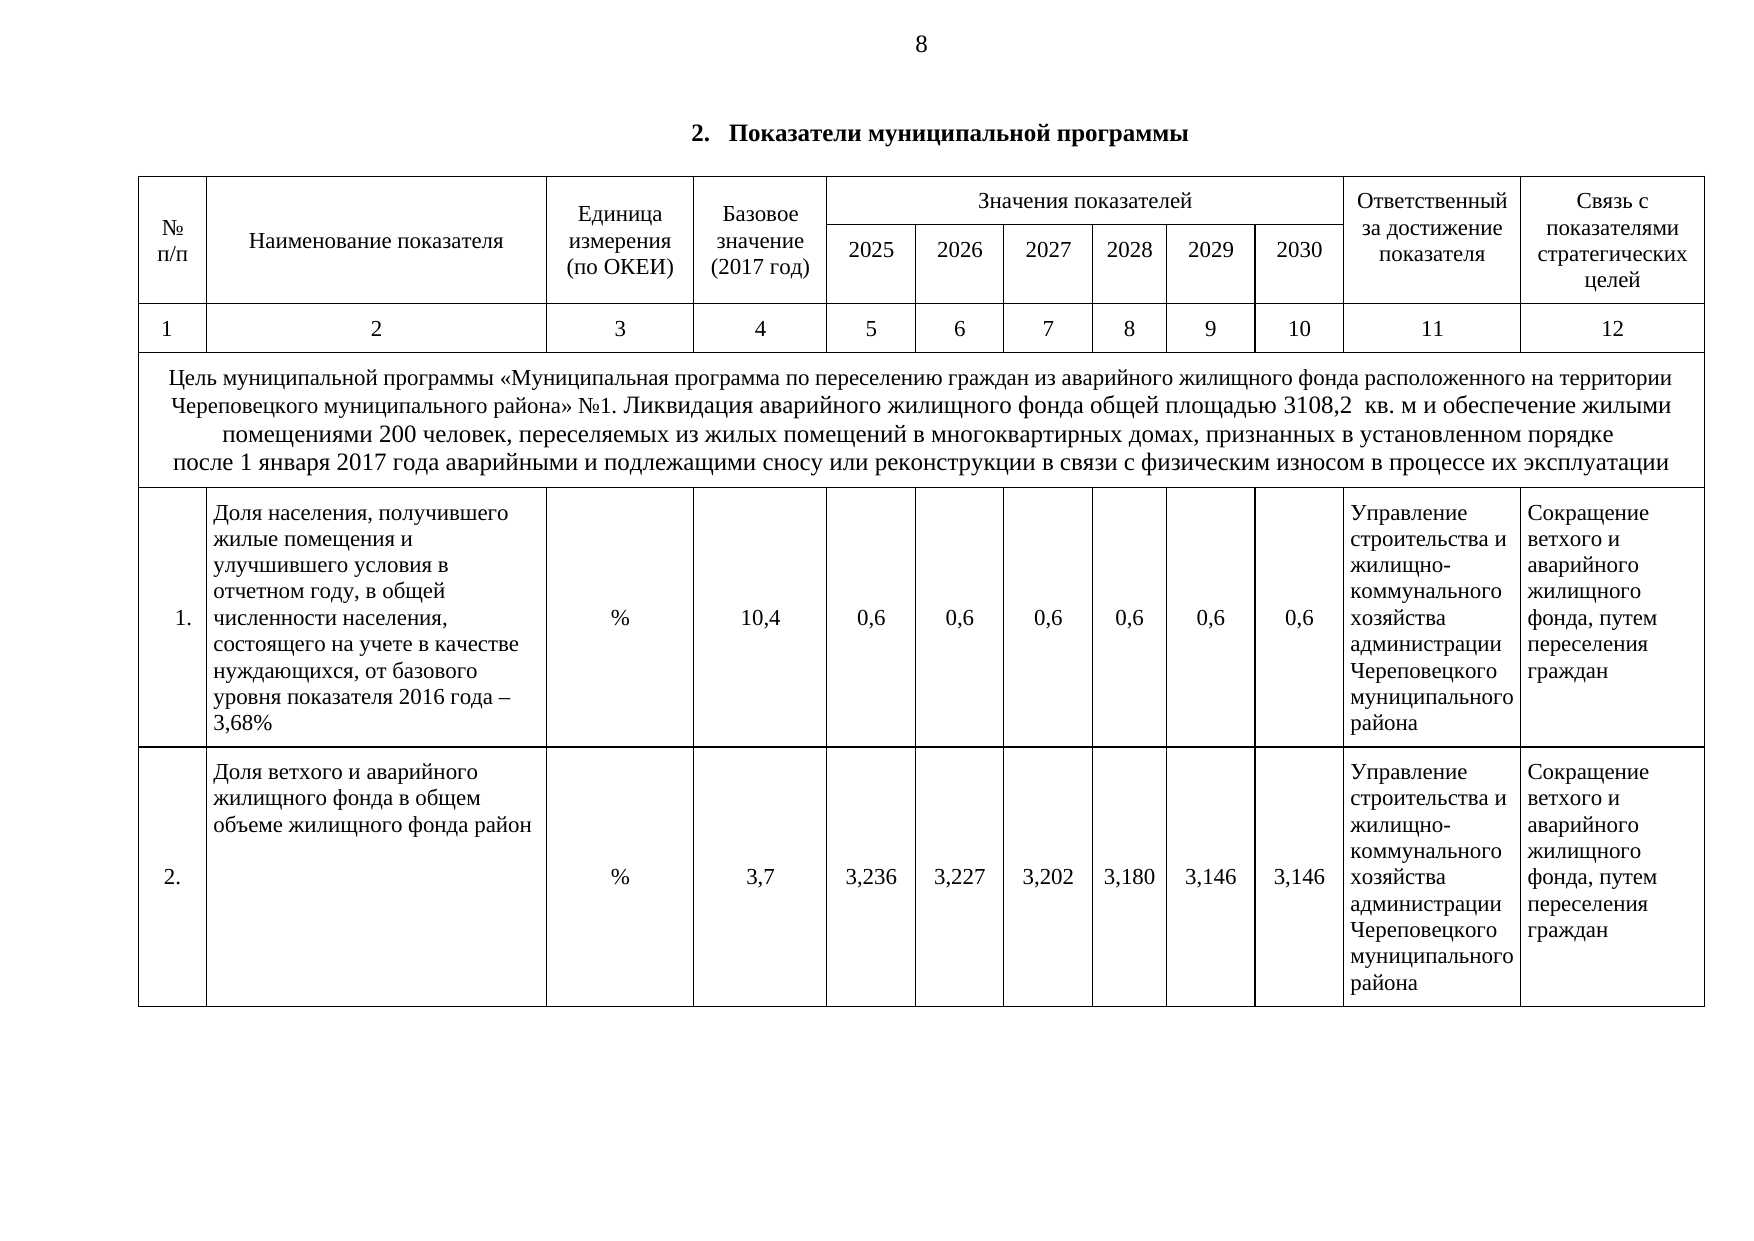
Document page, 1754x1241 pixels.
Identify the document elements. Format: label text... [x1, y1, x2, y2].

table_header Ответственный за достижение показателя [1344, 177, 1520, 303]
table_cell 3,227 [916, 748, 1003, 1006]
table_cell Управление строительства и жилищно-коммунального хозяйства администрации Череповецкого муниципального района [1344, 488, 1520, 746]
table_cell 0,6 [827, 488, 915, 746]
table_cell % [547, 488, 693, 746]
table_header Единица измерения (по ОКЕИ) [547, 177, 693, 303]
table_cell 10 [1256, 304, 1343, 352]
table_cell 3,7 [694, 748, 826, 1006]
table_cell 2026 [916, 225, 1003, 303]
table_cell 3,236 [827, 748, 915, 1006]
table_cell Сокращение ветхого и аварийного жилищного фонда, путем переселения граждан [1521, 488, 1704, 746]
table_header Значения показателей [827, 177, 1343, 224]
table_header № п/п [139, 177, 206, 303]
table_cell Сокращение ветхого и аварийного жилищного фонда, путем переселения граждан [1521, 748, 1704, 1006]
table_cell Цель муниципальной программы «Муниципальная программа по переселению граждан из аварийного жилищного фонда расположенного на территории Череповецкого муниципального района» №1. Ликвидация аварийного жилищного фонда общей площадью 3108,2 кв. м и обеспечение жилыми помещениями 200 человек, переселяемых из жилых помещений в многоквартирных домах, признанных в установленном порядке после 1 января 2017 года аварийными и подлежащими сносу или реконструкции в связи с физическим износом в процессе их эксплуатации [139, 353, 1704, 487]
table_cell % [547, 748, 693, 1006]
list Показатели муниципальной программы [215, 118, 1665, 147]
table_cell 2025 [827, 225, 915, 303]
table_cell 3,202 [1004, 748, 1092, 1006]
table_cell 0,6 [916, 488, 1003, 746]
table_cell 1 [139, 304, 206, 352]
table_cell 3 [547, 304, 693, 352]
table_header Наименование показателя [207, 177, 546, 303]
table_cell 2028 [1093, 225, 1166, 303]
table_cell 5 [827, 304, 915, 352]
table_cell 2027 [1004, 225, 1092, 303]
table_cell 11 [1344, 304, 1520, 352]
table_cell Доля ветхого и аварийного жилищного фонда в общем объеме жилищного фонда район [207, 748, 546, 1006]
table_cell 2029 [1167, 225, 1254, 303]
table_cell 9 [1167, 304, 1254, 352]
table_cell Управление строительства и жилищно-коммунального хозяйства администрации Череповецкого муниципального района [1344, 748, 1520, 1006]
table_cell 7 [1004, 304, 1092, 352]
table_cell 0,6 [1093, 488, 1166, 746]
table_cell 2 [207, 304, 546, 352]
table_cell 2. [139, 748, 206, 1006]
table_cell 0,6 [1004, 488, 1092, 746]
table_header Базовое значение (2017 год) [694, 177, 826, 303]
table_cell 3,146 [1256, 748, 1343, 1006]
table_cell 12 [1521, 304, 1704, 352]
table_header Связь с показателями стратегических целей [1521, 177, 1704, 303]
table_cell 10,4 [694, 488, 826, 746]
table_cell 0,6 [1256, 488, 1343, 746]
table_cell 3,146 [1167, 748, 1254, 1006]
table_cell 8 [1093, 304, 1166, 352]
table_cell 4 [694, 304, 826, 352]
table_cell 3,180 [1093, 748, 1166, 1006]
table_cell 1. [139, 488, 206, 746]
table_cell 2030 [1256, 225, 1343, 303]
table_cell 6 [916, 304, 1003, 352]
table_cell Доля населения, получившего жилые помещения и улучшившего условия в отчетном году, в общей численности населения, состоящего на учете в качестве нуждающихся, от базового уровня показателя 2016 года – 3,68% [207, 488, 546, 746]
table_cell 0,6 [1167, 488, 1254, 746]
